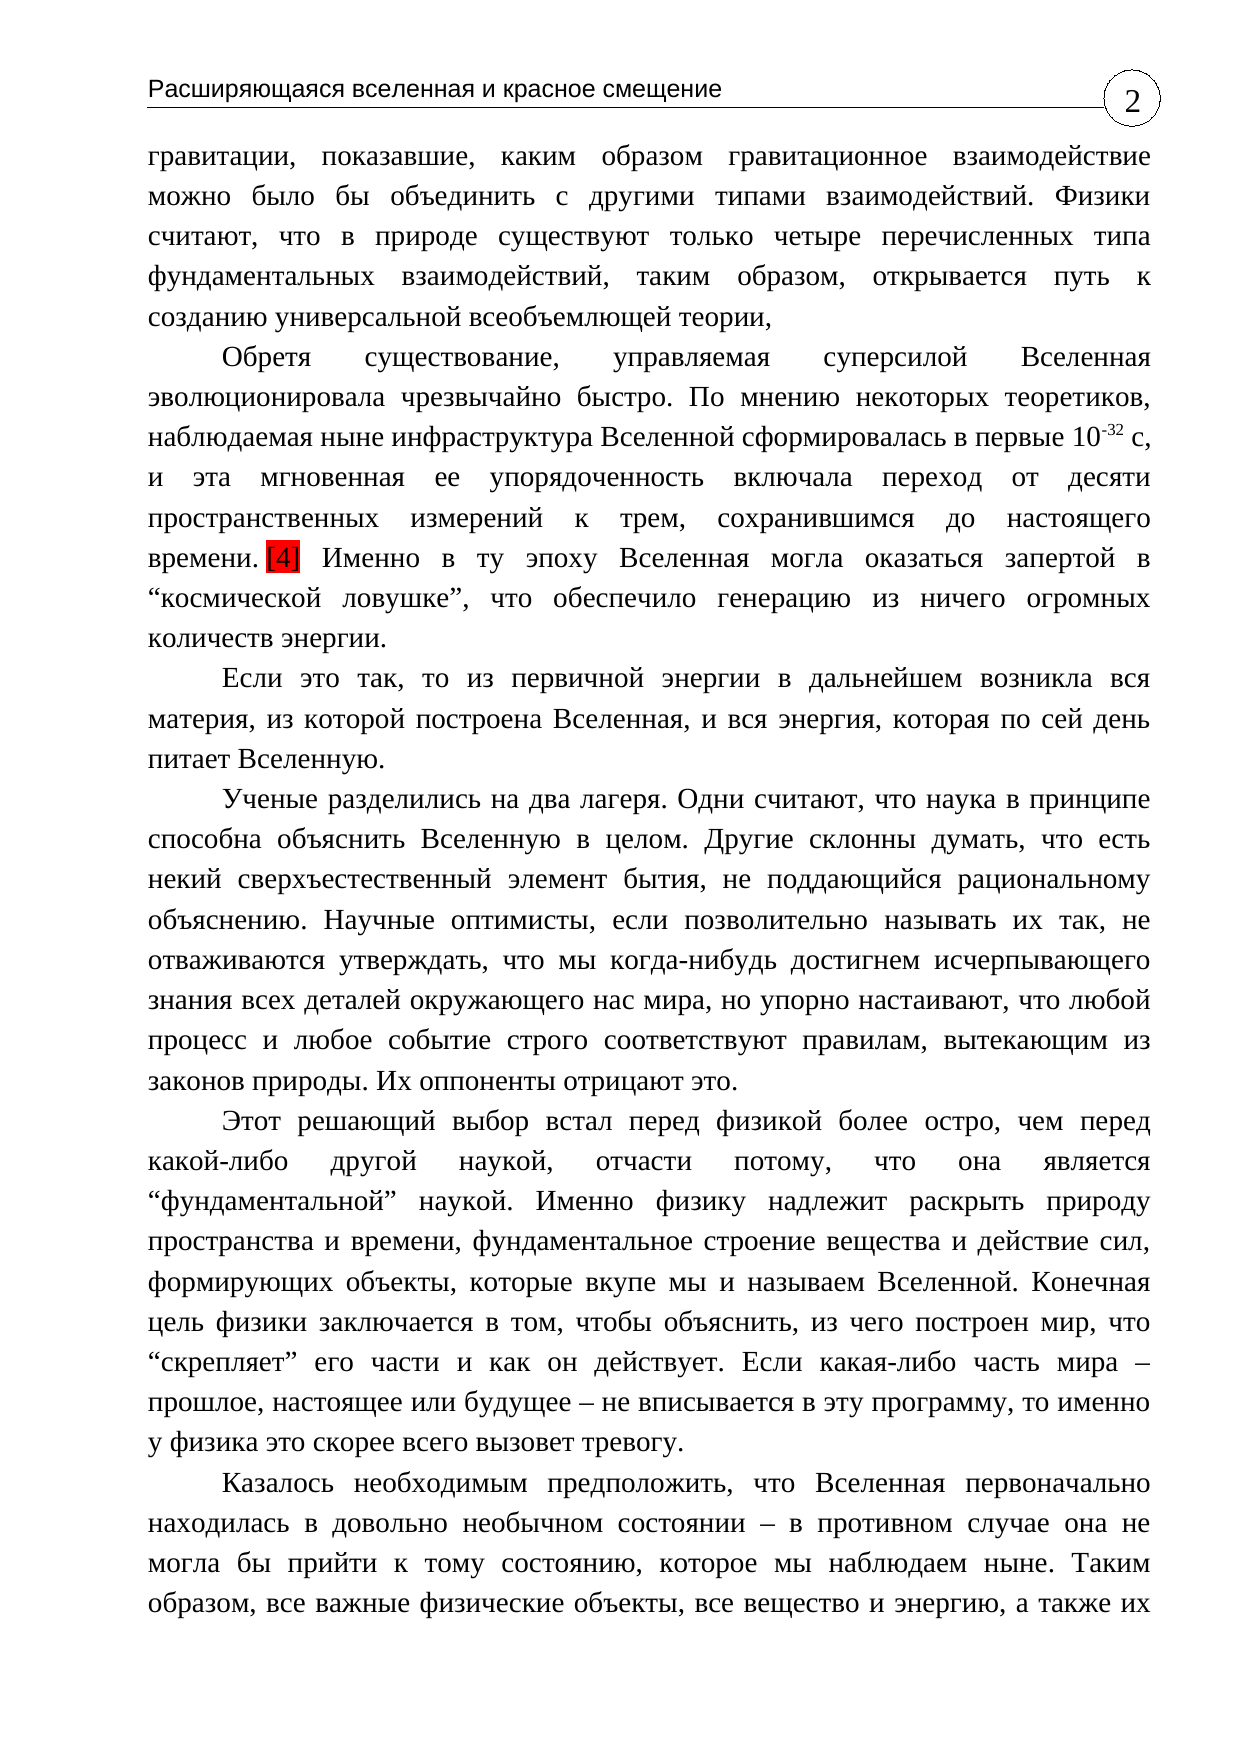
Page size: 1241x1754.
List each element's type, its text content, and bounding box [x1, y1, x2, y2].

text Обретя существование, управляемая суперсилой Вселенная эволюционировала чрезвычайно быстро. По мнению некоторых теоретиков, наблюдаемая ныне инфраструктура Вселенной сформировалась в первые 10-32 с, и эта мгновенная ее упорядоченность включала переход от десяти пространственных измерений к трем, сохранившимся до настоящего времени. [4] Именно в ту эпоху Вселенная могла оказаться запертой в “космической ловушке”, что обеспечило генерацию из ничего огромных количеств энергии. [148, 339, 1152, 654]
text Ученые разделились на два лагеря. Одни считают, что наука в принципе способна объяснить Вселенную в целом. Другие склонны думать, что есть некий сверхъестественный элемент бытия, не поддающийся рациональному объяснению. Научные оптимисты, если позволительно называть их так, не отваживаются утверждать, что мы когда-нибудь достигнем исчерпывающего знания всех деталей окружающего нас мира, но упорно настаивают, что любой процесс и любое событие строго соответствуют правилам, вытекающим из законов природы. Их оппоненты отрицают это. [148, 781, 1152, 1096]
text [148, 1465, 1152, 1619]
text Если это так, то из первичной энергии в дальнейшем возникла вся материя, из которой построена Вселенная, и вся энергия, которая по сей день питает Вселенную. [148, 661, 1152, 774]
text Этот решающий выбор встал перед физикой более остро, чем перед какой-либо другой наукой, отчасти потому, что она является “фундаментальной” наукой. Именно физику надлежит раскрыть природу пространства и времени, фундаментальное строение вещества и действие сил, формирующих объекты, которые вкупе мы и называем Вселенной. Конечная цель физики заключается в том, чтобы объяснить, из чего построен мир, что “скрепляет” его части и как он действует. Если какая-либо часть мира – прошлое, настоящее или будущее – не вписывается в эту программу, то именно у физика это скорее всего вызовет тревогу. [148, 1103, 1152, 1458]
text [148, 103, 1152, 332]
